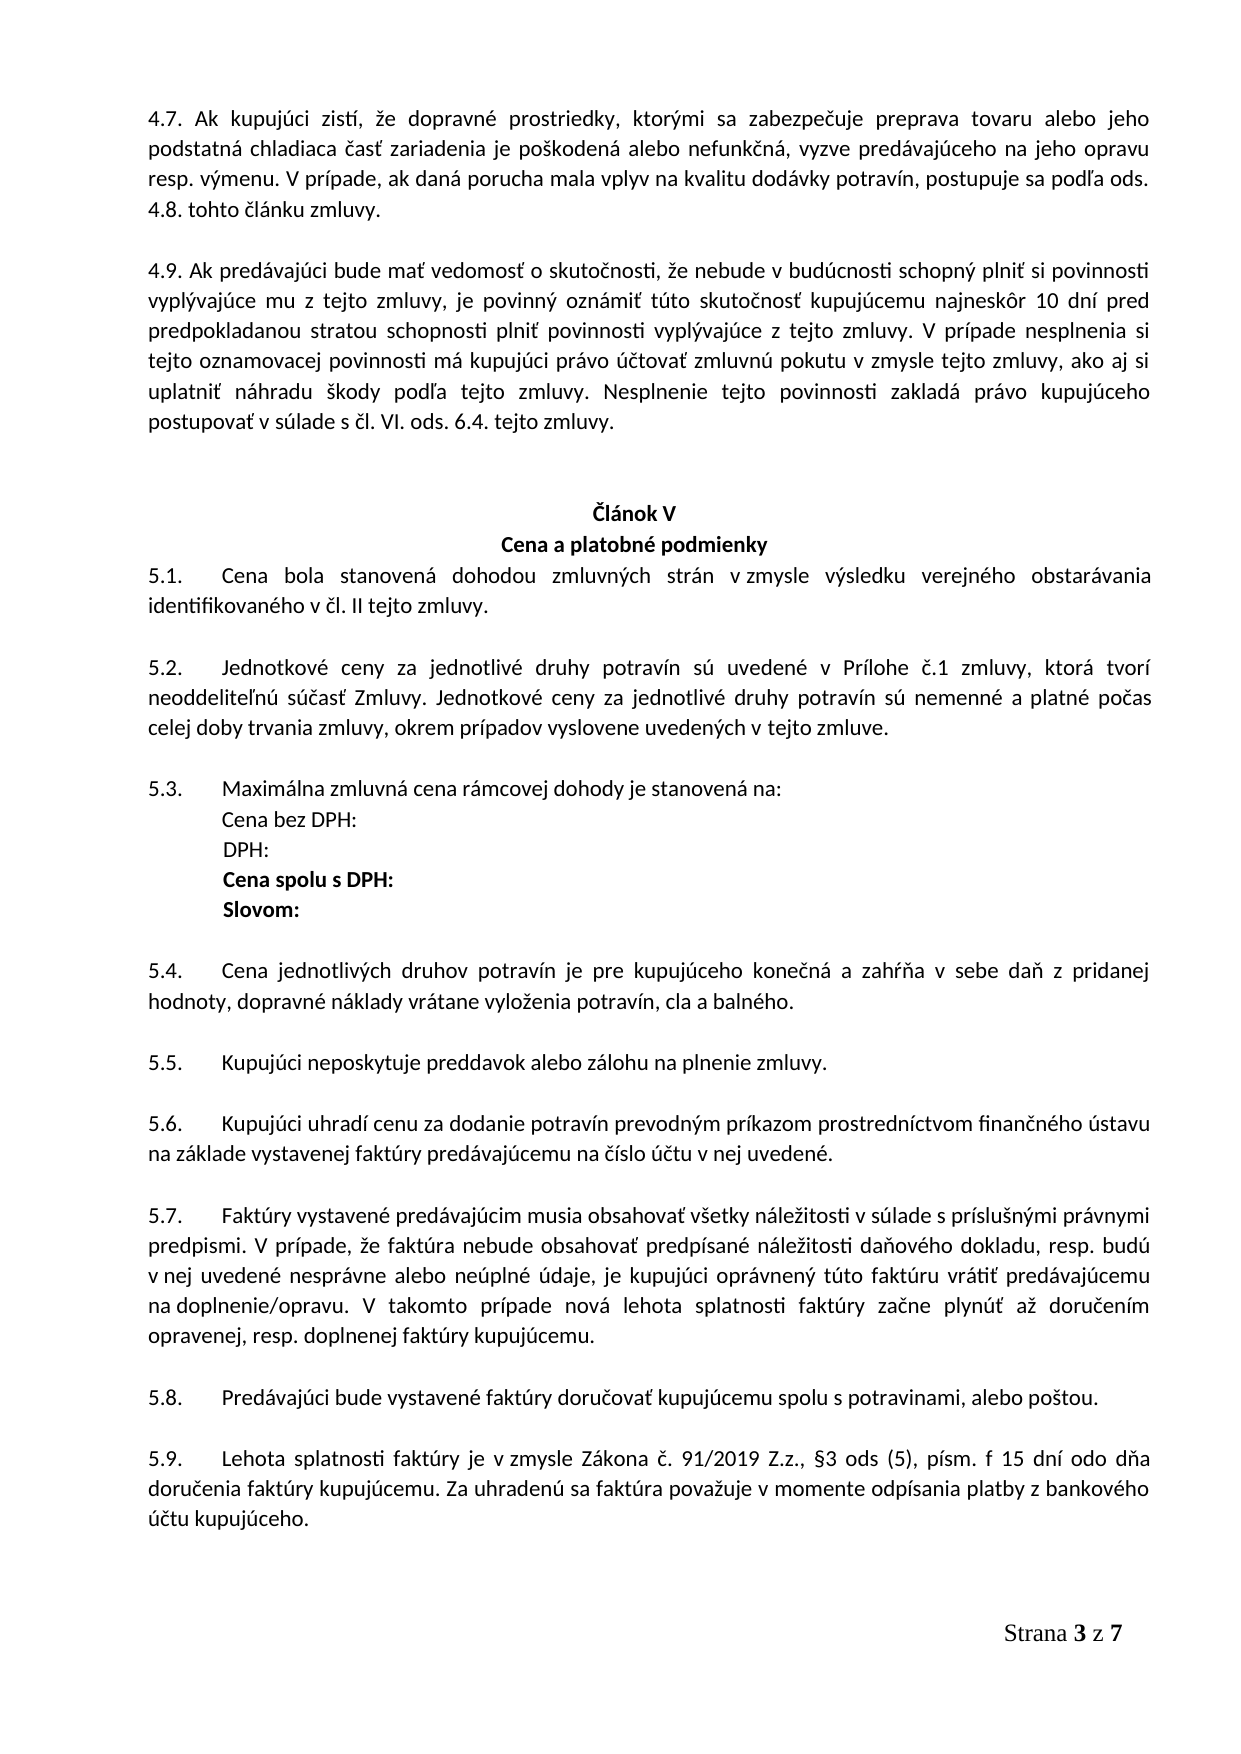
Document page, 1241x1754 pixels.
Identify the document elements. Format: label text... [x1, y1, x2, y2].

list Faktúry vystavené predávajúcim musia obsahovať všetky náležitosti v súlade s príslušnými právnymi predpismi. V prípade, že faktúra nebude obsahovať predpísané náležitosti daňového dokladu, resp. budú v nej uvedené nesprávne alebo neúplné údaje, je kupujúci oprávnený túto faktúru vrátiť predávajúcemu na doplnenie/opravu. V takomto prípade nová lehota splatnosti faktúry začne plynúť až doručením opravenej, resp. doplnenej faktúry kupujúcemu. [148, 1201, 1152, 1349]
list Cena bola stanovená dohodou zmluvných strán v zmysle výsledku verejného obstarávania identifikovaného v čl. II tejto zmluvy. [148, 561, 1152, 619]
text Cena bez DPH: [148, 805, 1152, 833]
list DPH: [223, 835, 1152, 863]
list Maximálna zmluvná cena rámcovej dohody je stanovená na: [148, 774, 1152, 802]
list Článok V [147, 499, 1122, 527]
list Kupujúci neposkytuje preddavok alebo zálohu na plnenie zmluvy. [148, 1048, 1152, 1076]
list Lehota splatnosti faktúry je v zmysle Zákona č. 91/2019 Z.z., §3 ods (5), písm. f 15 dní odo dňa doručenia faktúry kupujúcemu. Za uhradenú sa faktúra považuje v momente odpísania platby z bankového účtu kupujúceho. [148, 1444, 1152, 1532]
list Cena jednotlivých druhov potravín je pre kupujúceho konečná a zahŕňa v sebe daň z pridanej hodnoty, dopravné náklady vrátane vyloženia potravín, cla a balného. [148, 957, 1152, 1015]
list Jednotkové ceny za jednotlivé druhy potravín sú uvedené v Prílohe č.1 zmluvy, ktorá tvorí neoddeliteľnú súčasť Zmluvy. Jednotkové ceny za jednotlivé druhy potravín sú nemenné a platné počas celej doby trvania zmluvy, okrem prípadov vyslovene uvedených v tejto zmluve. [148, 653, 1152, 741]
list Kupujúci uhradí cenu za dodanie potravín prevodným príkazom prostredníctvom finančného ústavu na základe vystavenej faktúry predávajúcemu na číslo účtu v nej uvedené. [148, 1109, 1152, 1167]
list Slovom: [223, 895, 1152, 923]
list 4.7. Ak kupujúci zistí, že dopravné prostriedky, ktorými sa zabezpečuje preprava tovaru alebo jeho podstatná chladiaca časť zariadenia je poškodená alebo nefunkčná, vyzve predávajúceho na jeho opravu resp. výmenu. V prípade, ak daná porucha mala vplyv na kvalitu dodávky potravín, postupuje sa podľa ods. 4.8. tohto článku zmluvy. [148, 104, 1152, 223]
list Predávajúci bude vystavené faktúry doručovať kupujúcemu spolu s potravinami, alebo poštou. [148, 1383, 1152, 1411]
list Cena a platobné podmienky [147, 530, 1122, 558]
list 4.9. Ak predávajúci bude mať vedomosť o skutočnosti, že nebude v budúcnosti schopný plniť si povinnosti vyplývajúce mu z tejto zmluvy, je povinný oznámiť túto skutočnosť kupujúcemu najneskôr 10 dní pred predpokladanou stratou schopnosti plniť povinnosti vyplývajúce z tejto zmluvy. V prípade nesplnenia si tejto oznamovacej povinnosti má kupujúci právo účtovať zmluvnú pokutu v zmysle tejto zmluvy, ako aj si uplatniť náhradu škody podľa tejto zmluvy. Nesplnenie tejto povinnosti zakladá právo kupujúceho postupovať v súlade s čl. VI. ods. 6.4. tejto zmluvy. [148, 256, 1152, 435]
list Cena spolu s DPH: [223, 865, 1152, 893]
